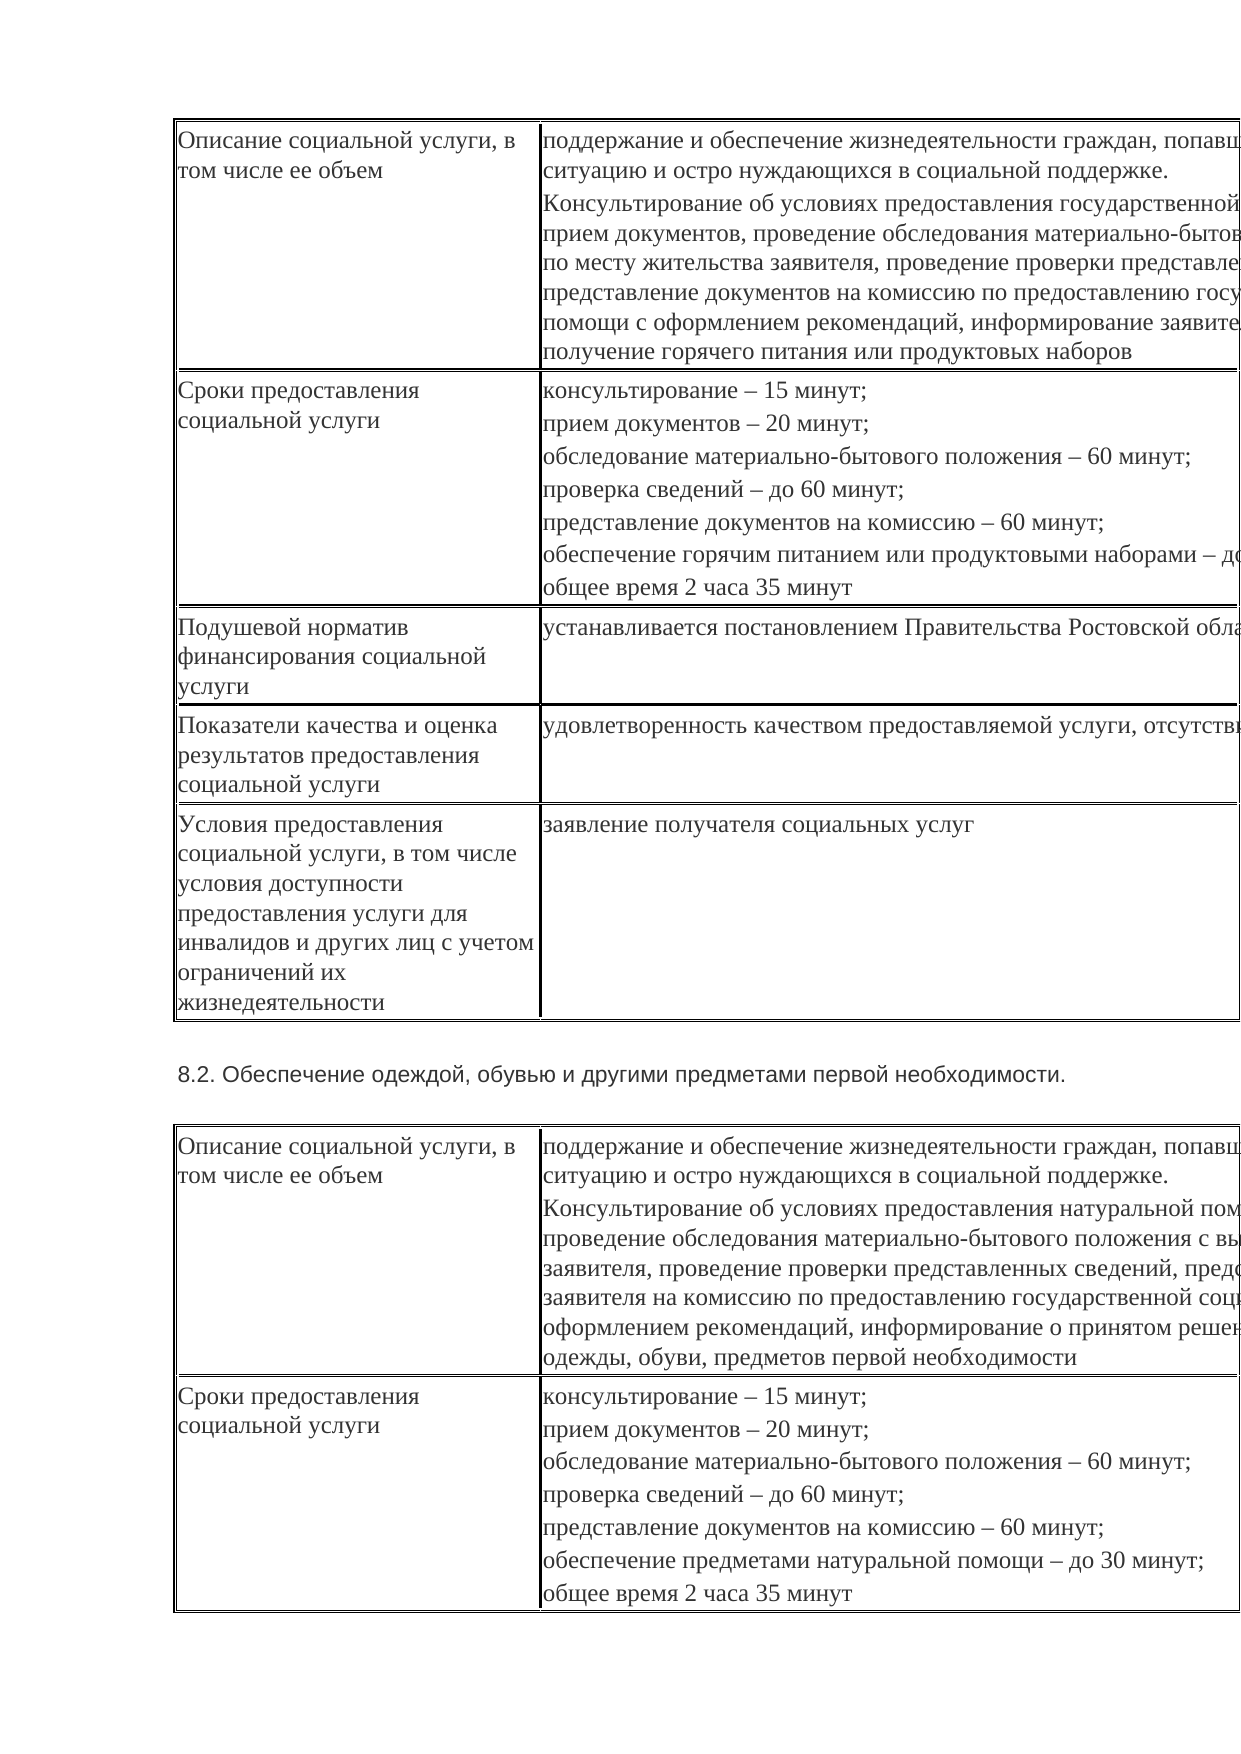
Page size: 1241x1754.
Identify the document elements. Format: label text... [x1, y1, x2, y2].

table_header поддержание и обеспечение жизнедеятельности граждан, попавших в трудную жизненную ситуацию и остро нуждающихся в социальной поддержке. Консультирование об условиях предоставления натуральной помощи, прием документов, проведение обследования материально-бытового положения с выездом по месту жительства заявителя, проведение проверки представленных сведений, представление документов заявителя на комиссию по предоставлению государственной социальной помощи с оформлением рекомендаций, информирование о принятом решении, получение заявителем одежды, обуви, предметов первой необходимости [540, 1127, 1239, 1373]
table_cell удовлетворенность качеством предоставляемой услуги, отсутствие обоснованных жалоб [542, 703, 1240, 801]
table_cell Сроки предоставления социальной услуги [177, 368, 539, 604]
table_header поддержание и обеспечение жизнедеятельности граждан, попавших в трудную жизненную ситуацию и остро нуждающихся в социальной поддержке. Консультирование об условиях предоставления государственной социальной помощи, прием документов, проведение обследования материально-бытового положения с выездом по месту жительства заявителя, проведение проверки представленных сведений, представление документов на комиссию по предоставлению государственной социальной помощи с оформлением рекомендаций, информирование заявителя о принятом решении, получение горячего питания или продуктовых наборов [540, 122, 1239, 368]
table_cell Подушевой норматив финансирования социальной услуги [177, 604, 539, 703]
table_cell Показатели качества и оценка результатов предоставления социальной услуги [175, 703, 539, 801]
table_cell заявление получателя социальных услуг [540, 801, 1239, 1019]
table_cell консультирование – 15 минут; прием документов – 20 минут; обследование материально-бытового положения – 60 минут; проверка сведений – до 60 минут; представление документов на комиссию – 60 минут; обеспечение предметами натуральной помощи – до 30 минут; общее время 2 часа 35 минут [540, 1374, 1239, 1609]
table_cell Условия предоставления социальной услуги, в том числе условия доступности предоставления услуги для инвалидов и других лиц с учетом ограничений их жизнедеятельности [177, 801, 540, 1019]
table_cell консультирование – 15 минут; прием документов – 20 минут; обследование материально-бытового положения – 60 минут; проверка сведений – до 60 минут; представление документов на комиссию – 60 минут; обеспечение горячим питанием или продуктовыми наборами – до 30 минут; общее время 2 часа 35 минут [542, 368, 1239, 604]
table_cell устанавливается постановлением Правительства Ростовской области [542, 604, 1239, 703]
text 8.2. Обеспечение одеждой, обувью и другими предметами первой необходимости. [177, 1058, 1152, 1087]
table_header Описание социальной услуги, в том числе ее объем [177, 122, 540, 368]
table_header Описание социальной услуги, в том числе ее объем [177, 1127, 540, 1373]
table_cell Сроки предоставления социальной услуги [177, 1374, 540, 1609]
